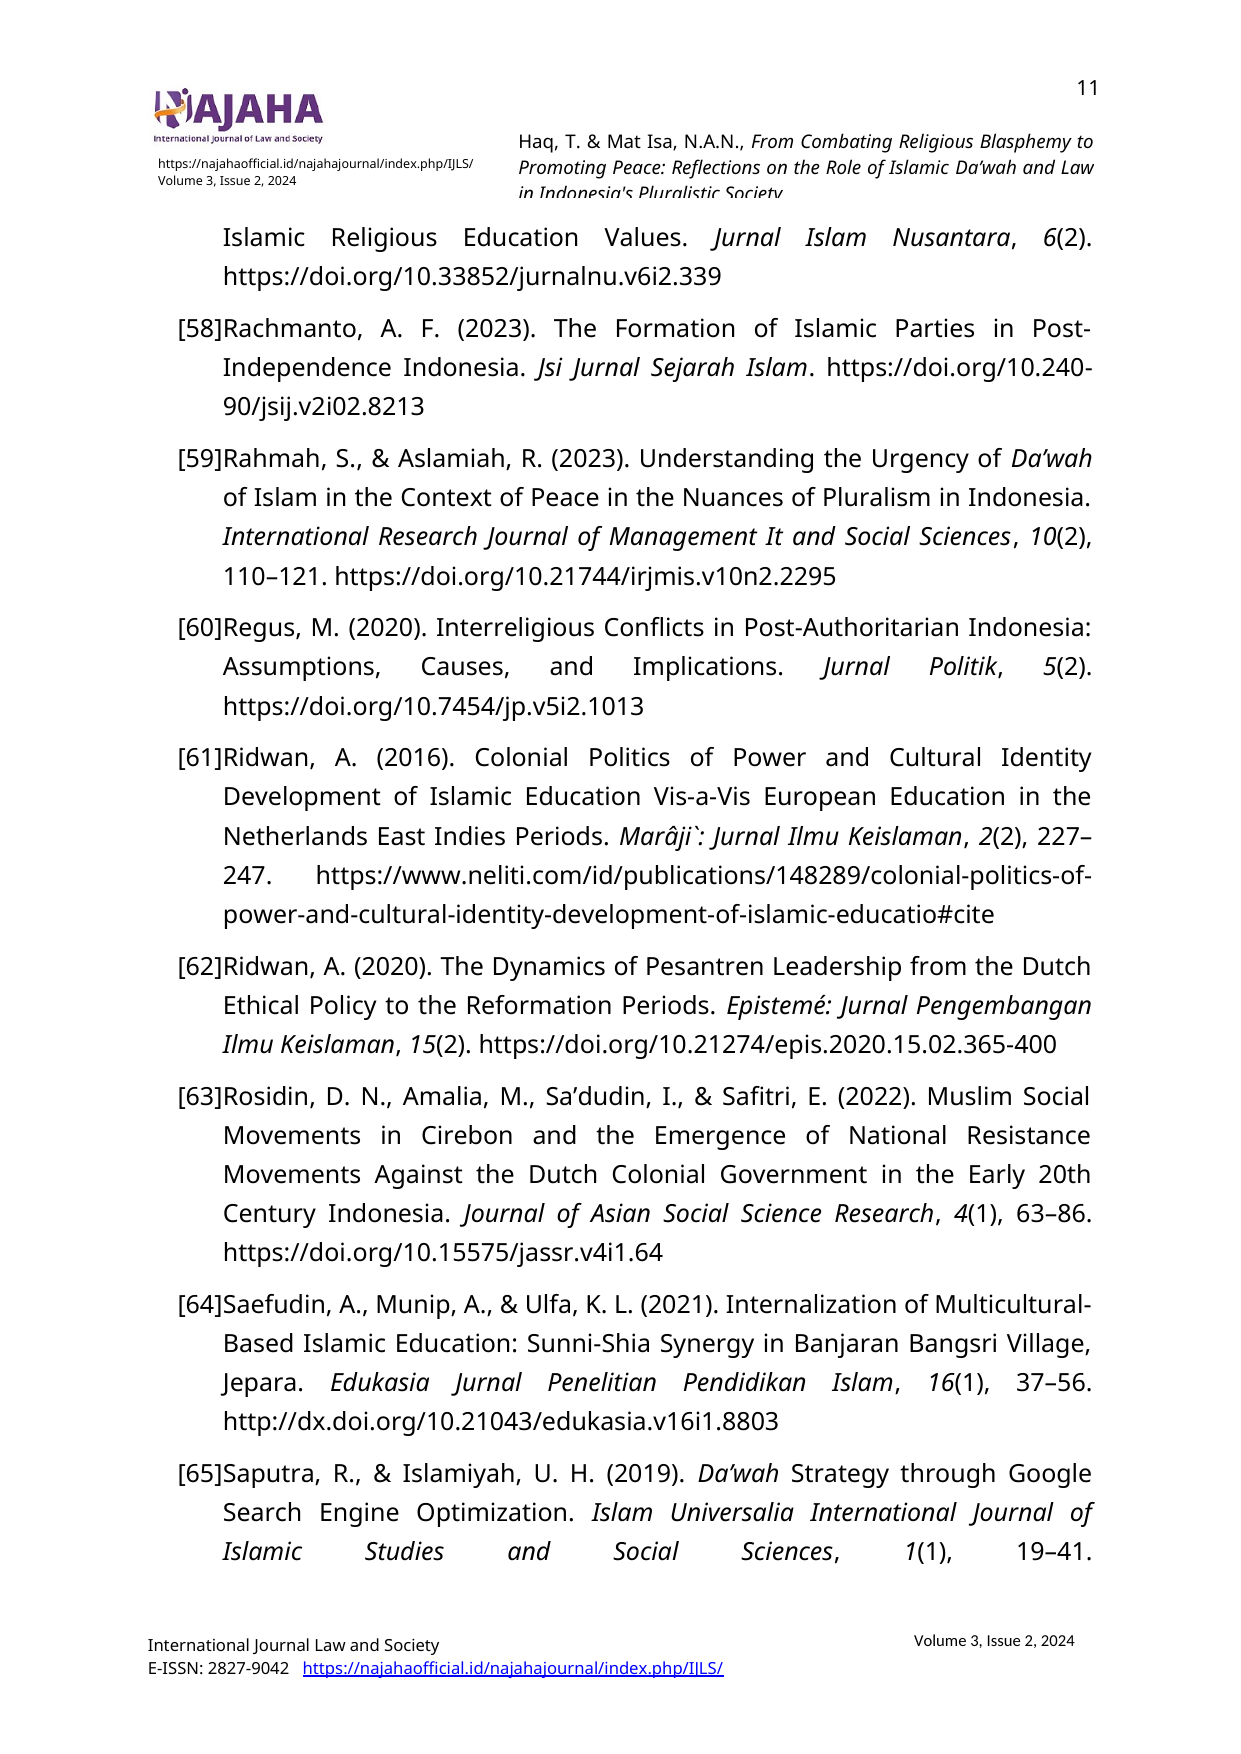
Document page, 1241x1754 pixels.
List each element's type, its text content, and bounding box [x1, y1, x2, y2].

list Regus, M. (2020). Interreligious Conflicts in Post-Authoritarian Indonesia: Assumptions, Causes, and Implications. Jurnal Politik, 5(2). https://doi.org/10.7454/jp.v5i2.1013 [177, 610, 1092, 722]
list Ridwan, A. (2020). The Dynamics of Pesantren Leadership from the Dutch Ethical Policy to the Reformation Periods. Epistemé: Jurnal Pengembangan Ilmu Keislaman, 15(2). https://doi.org/10.21274/epis.2020.15.02.365-400 [177, 948, 1092, 1061]
list Rahmah, S., & Aslamiah, R. (2023). Understanding the Urgency of Da’wah of Islam in the Context of Peace in the Nuances of Pluralism in Indonesia. International Research Journal of Management It and Social Sciences, 10(2), 110–121. https://doi.org/10.21744/irjmis.v10n2.2295 [177, 441, 1092, 592]
list Saefudin, A., Munip, A., & Ulfa, K. L. (2021). Internalization of Multicultural-Based Islamic Education: Sunni-Shia Synergy in Banjaran Bangsri Village, Jepara. Edukasia Jurnal Penelitian Pendidikan Islam, 16(1), 37–56. http://dx.doi.org/10.21043/edukasia.v16i1.8803 [177, 1287, 1092, 1438]
list Rosidin, D. N., Amalia, M., Sa’dudin, I., & Safitri, E. (2022). Muslim Social Movements in Cirebon and the Emergence of National Resistance Movements Against the Dutch Colonial Government in the Early 20th Century Indonesia. Journal of Asian Social Science Research, 4(1), 63–86. https://doi.org/10.15575/jassr.v4i1.64 [177, 1078, 1092, 1269]
list Ridwan, A. (2016). Colonial Politics of Power and Cultural Identity Development of Islamic Education Vis-a-Vis European Education in the Netherlands East Indies Periods. Marâji`: Jurnal Ilmu Keislaman, 2(2), 227–247. https://www.neliti.com/id/publications/148289/colonial-politics-of-power-and-cultural-identity-development-of-islamic-educatio#cite [177, 740, 1092, 931]
list Rachmanto, A. F. (2023). The Formation of Islamic Parties in Post-Independence Indonesia. Jsi Jurnal Sejarah Islam. https://doi.org/10.240­90/jsij.v2­i02.8213 [177, 311, 1092, 423]
picture [147, 75, 328, 158]
